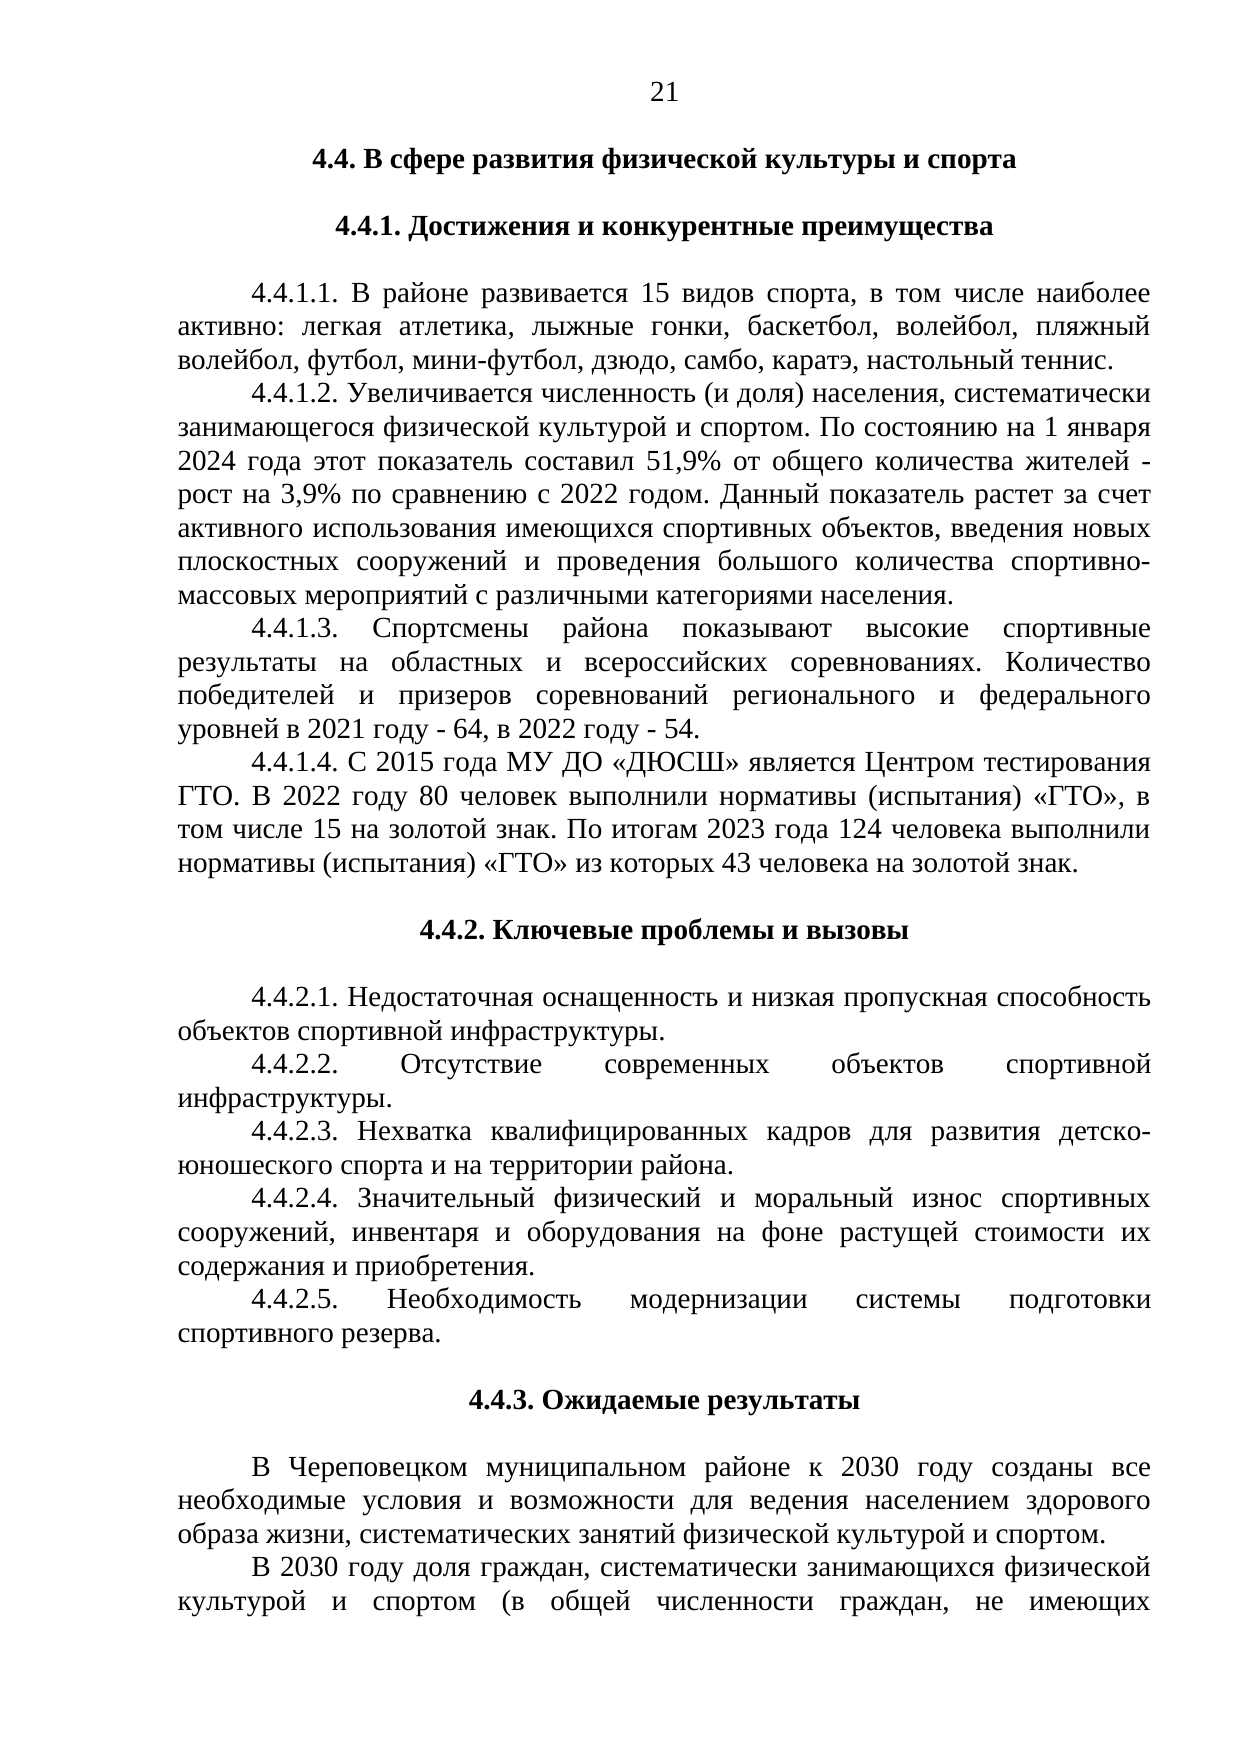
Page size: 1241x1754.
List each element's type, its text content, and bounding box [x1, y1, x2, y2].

text 4.4.2.1. Недостаточная оснащенность и низкая пропускная способность объектов спортивной инфраструктуры. [177, 979, 1152, 1046]
text 4.4.2.4. Значительный физический и моральный износ спортивных сооружений, инвентаря и оборудования на фоне растущей стоимости их содержания и приобретения. [177, 1181, 1152, 1281]
text 4.4.2. Ключевые проблемы и вызовы [177, 912, 1152, 946]
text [177, 1549, 1152, 1617]
text 4.4.2.2. Отсутствие современных объектов спортивной инфраструктуры. [177, 1046, 1152, 1113]
text 4.4.1.4. С 2015 года МУ ДО «ДЮСШ» является Центром тестирования ГТО. В 2022 году 80 человек выполнили нормативы (испытания) «ГТО», в том числе 15 на золотой знак. По итогам 2023 года 124 человека выполнили нормативы (испытания) «ГТО» из которых 43 человека на золотой знак. [177, 744, 1152, 879]
text 4.4.1.1. В районе развивается 15 видов спорта, в том числе наиболее активно: легкая атлетика, лыжные гонки, баскетбол, волейбол, пляжный волейбол, футбол, мини-футбол, дзюдо, самбо, каратэ, настольный теннис. [177, 275, 1152, 376]
text 4.4.2.5. Необходимость модернизации системы подготовки спортивного резерва. [177, 1281, 1152, 1348]
text 4.4.1.2. Увеличивается численность (и доля) населения, систематически занимающегося физической культурой и спортом. По состоянию на 1 января 2024 года этот показатель составил 51,9% от общего количества жителей - рост на 3,9% по сравнению с 2022 годом. Данный показатель растет за счет активного использования имеющихся спортивных объектов, введения новых плоскостных сооружений и проведения большого количества спортивно-массовых мероприятий с различными категориями населения. [177, 376, 1152, 610]
text 4.4.1.3. Спортсмены района показывают высокие спортивные результаты на областных и всероссийских соревнованиях. Количество победителей и призеров соревнований регионального и федерального уровней в 2021 году - 64, в 2022 году - 54. [177, 610, 1152, 744]
text 4.4.3. Ожидаемые результаты [177, 1382, 1152, 1415]
text 4.4. В сфере развития физической культуры и спорта [177, 141, 1152, 174]
text В Череповецком муниципальном районе к 2030 году созданы все необходимые условия и возможности для ведения населением здорового образа жизни, систематических занятий физической культурой и спортом. [177, 1449, 1152, 1549]
text 4.4.1. Достижения и конкурентные преимущества [177, 208, 1152, 241]
text 4.4.2.3. Нехватка квалифицированных кадров для развития детско-юношеского спорта и на территории района. [177, 1113, 1152, 1181]
